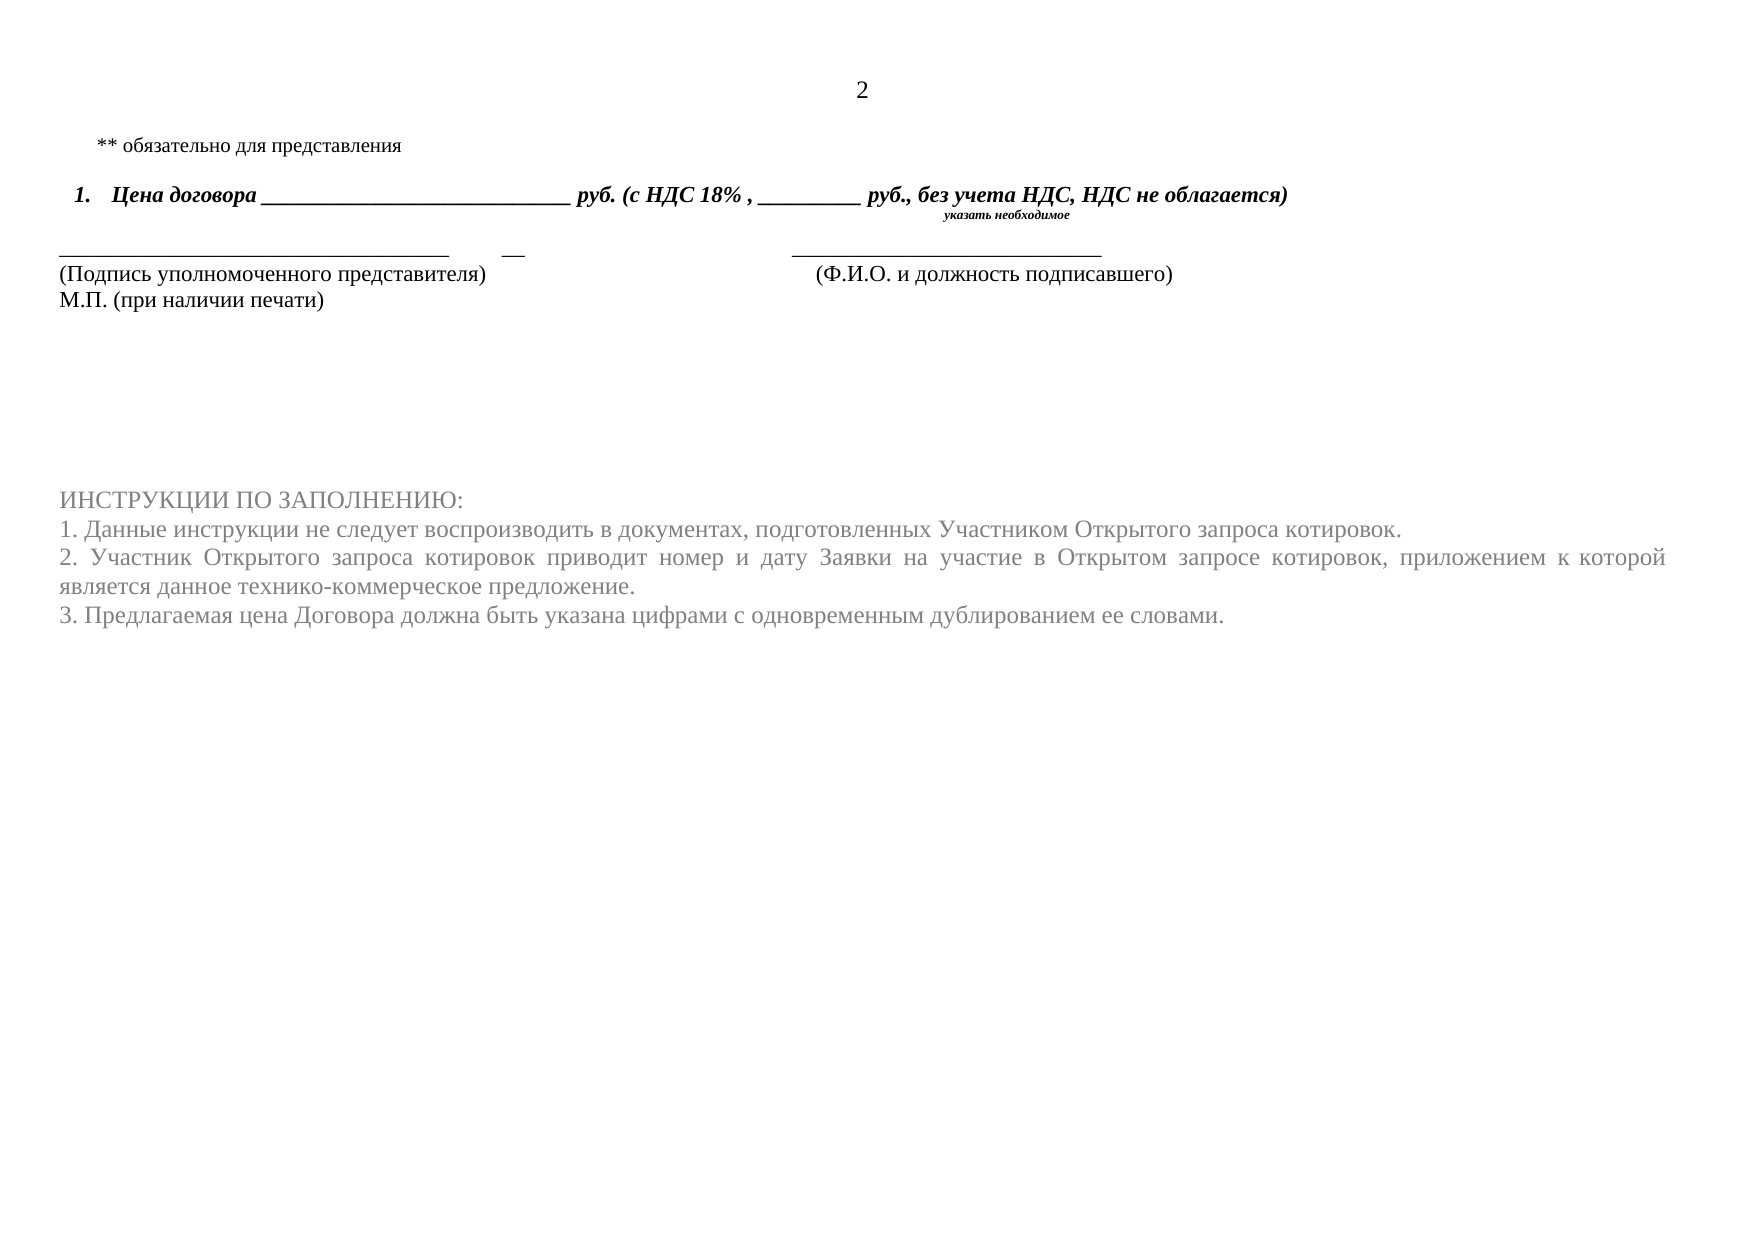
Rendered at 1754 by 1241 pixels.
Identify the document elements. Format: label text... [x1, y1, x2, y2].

text указать необходимое [944, 207, 1665, 233]
text 2. Участник Открытого запроса котировок приводит номер и дату Заявки на участие в Открытом запросе котировок, приложением к которой является данное технико-коммерческое предложение. [59, 542, 1665, 600]
text (Подпись уполномоченного представителя) (Ф.И.О. и должность подписавшего) [59, 260, 1665, 286]
text 3. Предлагаемая цена Договора должна быть указана цифрами с одновременным дублированием ее словами. [59, 600, 1665, 629]
text ** обязательно для представления [97, 132, 1665, 157]
text ИНСТРУКЦИИ ПО ЗАПОЛНЕНИЮ: [59, 485, 1665, 514]
list Цена договора ___________________________ руб. (с НДС 18% , _________ руб., без учета НДС, НДС не облагается) [74, 181, 1665, 207]
text М.П. (при наличии печати) [59, 286, 1665, 312]
text __________________________________ __ ___________________________ [59, 233, 1665, 260]
text 1. Данные инструкции не следует воспроизводить в документах, подготовленных Участником Открытого запроса котировок. [59, 514, 1665, 542]
